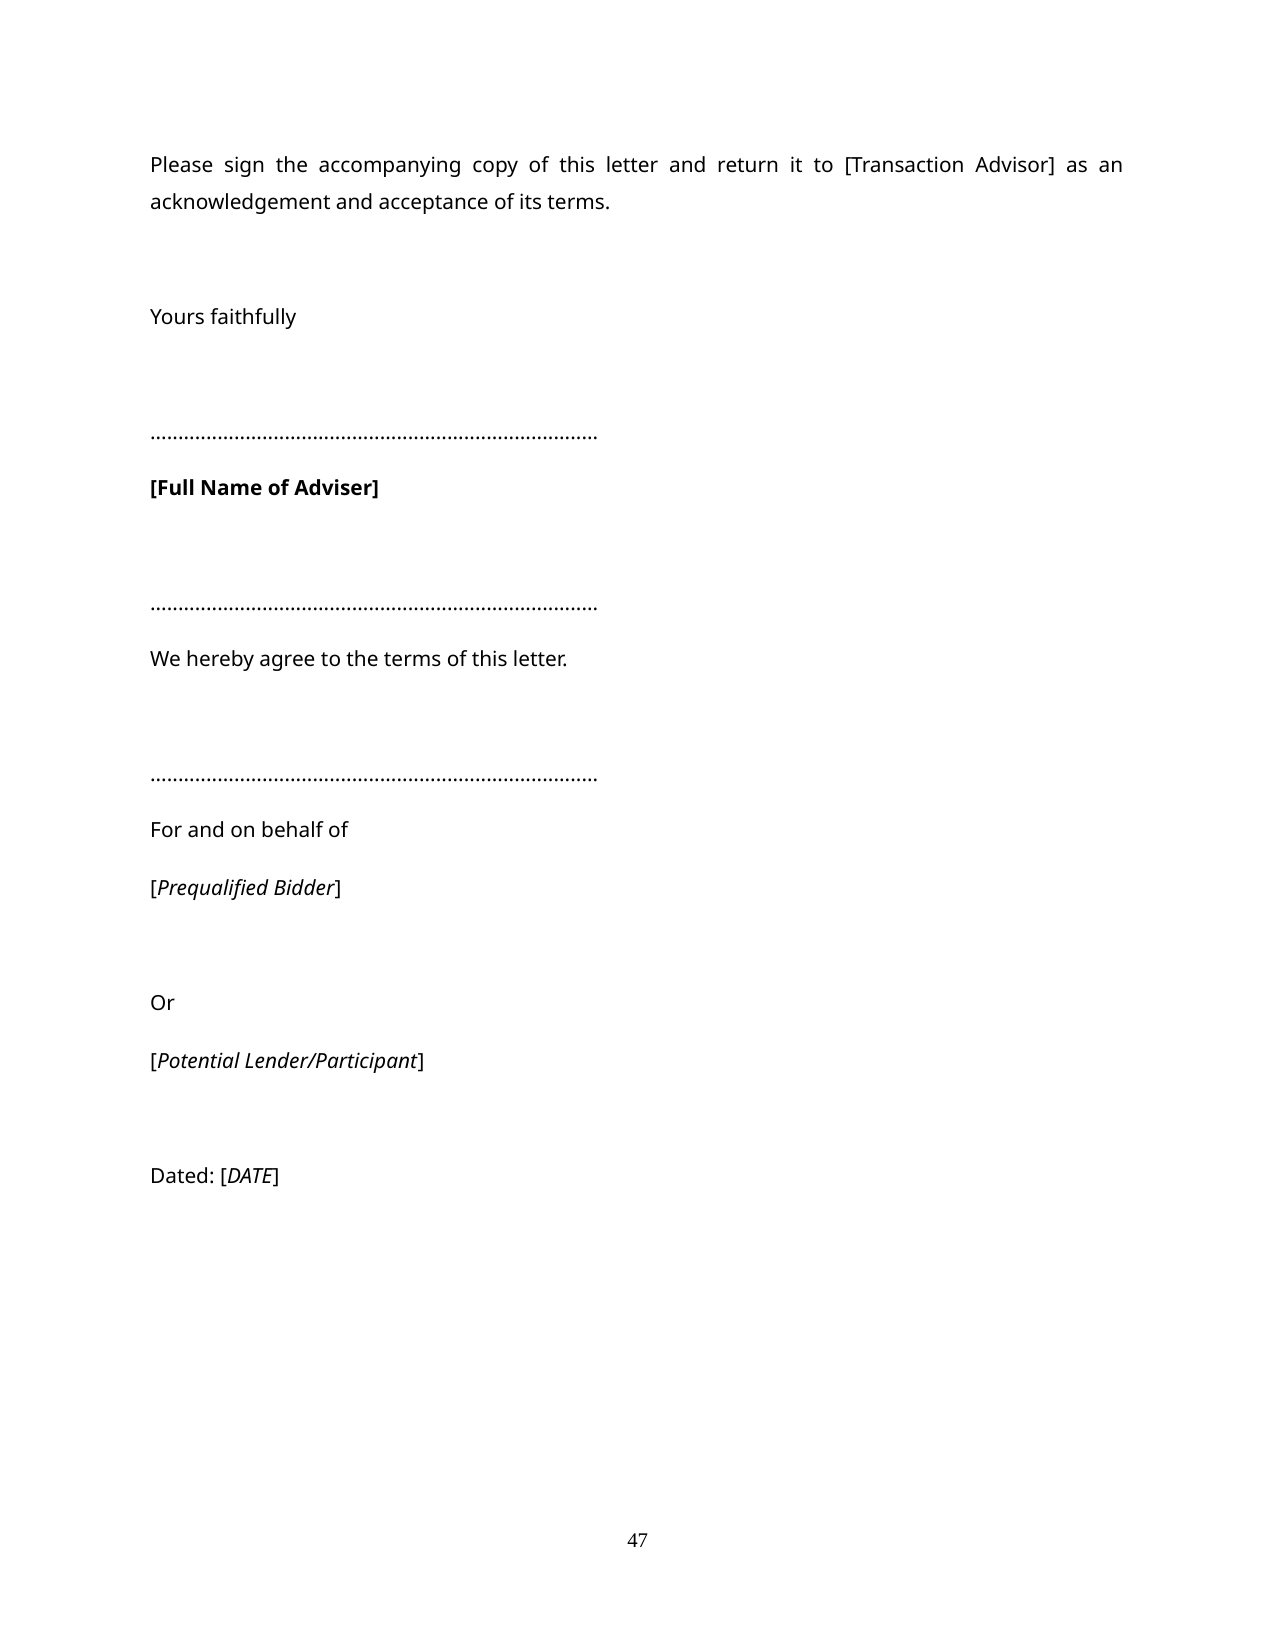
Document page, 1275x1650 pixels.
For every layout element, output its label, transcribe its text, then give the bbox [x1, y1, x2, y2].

text [Potential Lender/Participant] [150, 1046, 1125, 1075]
text [Prequalified Bidder] [150, 873, 1125, 902]
text Dated: [DATE] [150, 1162, 1125, 1190]
text We hereby agree to the terms of this letter. [150, 644, 1125, 673]
text Or [150, 988, 1125, 1017]
text Please sign the accompanying copy of this letter and return it to [Transaction Advisor] as an acknowledgement and acceptance of its terms. [150, 150, 1125, 215]
text Yours faithfully [150, 302, 1125, 331]
text [Full Name of Adviser] [150, 473, 1125, 502]
text For and on behalf of [150, 815, 1125, 844]
